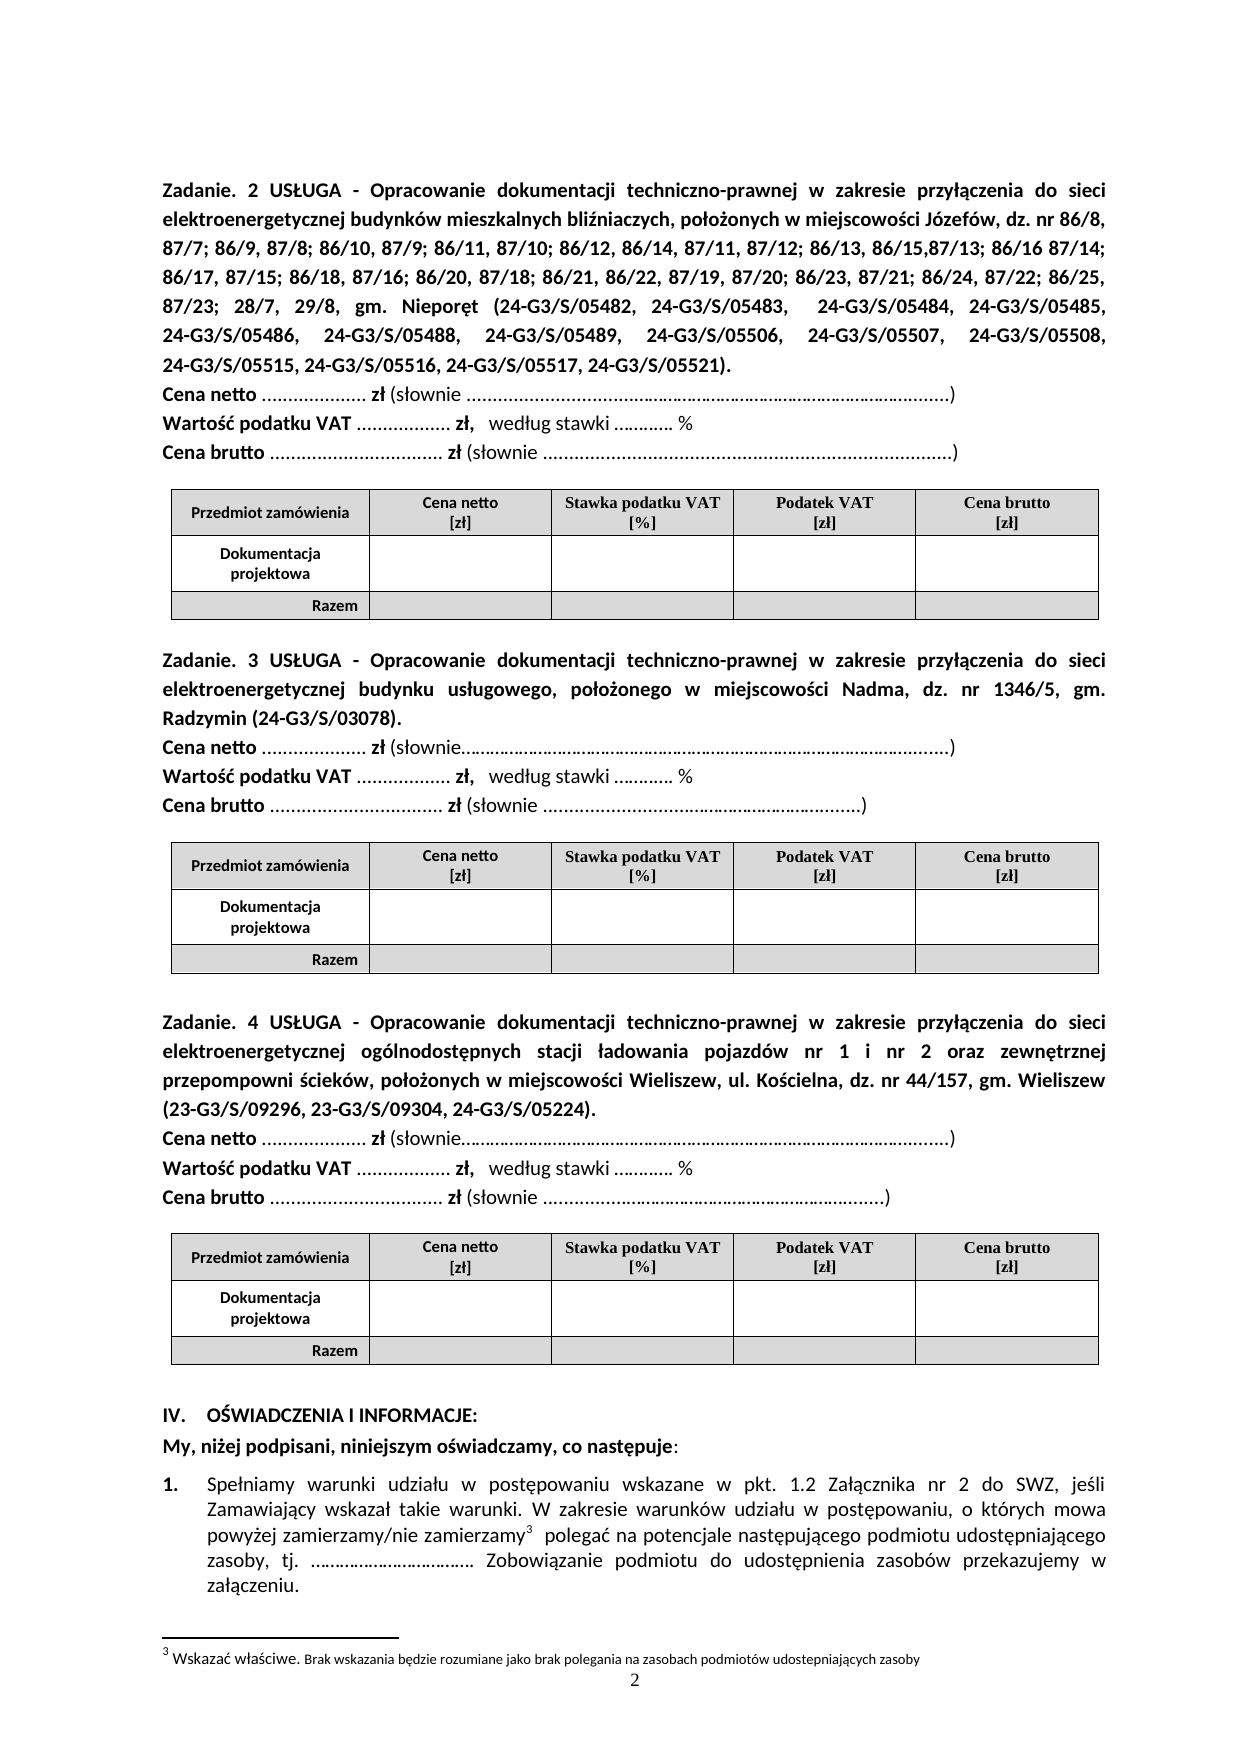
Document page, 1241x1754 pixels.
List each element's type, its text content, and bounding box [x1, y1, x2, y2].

table_cell [552, 890, 733, 944]
list Zadanie. 2 USŁUGA - Opracowanie dokumentacji techniczno-prawnej w zakresie przyłączenia do sieci elektroenergetycznej budynków mieszkalnych bliźniaczych, położonych w miejscowości Józefów, dz. nr 86/8, 87/7; 86/9, 87/8; 86/10, 87/9; 86/11, 87/10; 86/12, 86/14, 87/11, 87/12; 86/13, 86/15,87/13; 86/16 87/14; 86/17, 87/15; 86/18, 87/16; 86/20, 87/18; 86/21, 86/22, 87/19, 87/20; 86/23, 87/21; 86/24, 87/22; 86/25, 87/23; 28/7, 29/8, gm. Nieporęt (24-G3/S/05482, 24-G3/S/05483, 24-G3/S/05484, 24-G3/S/05485, 24-G3/S/05486, 24-G3/S/05488, 24-G3/S/05489, 24-G3/S/05506, 24-G3/S/05507, 24-G3/S/05508, 24-G3/S/05515, 24-G3/S/05516, 24-G3/S/05517, 24-G3/S/05521). [162, 177, 1107, 377]
table_header Podatek VAT [zł] [734, 843, 915, 888]
table_cell [370, 945, 551, 972]
table_cell [370, 592, 551, 619]
list Wartość podatku VAT .................. zł, według stawki ……..…. % [162, 1155, 1107, 1180]
list Cena brutto ................................. zł (słownie ................………………………………………........) [162, 1184, 1107, 1209]
table_cell [734, 536, 915, 591]
table_header Przedmiot zamówienia [172, 490, 369, 535]
table_header Podatek VAT [zł] [734, 490, 915, 535]
table_header Cena brutto [zł] [916, 843, 1098, 888]
list Cena netto .................... zł (słownie…………………………………………………………………………………........) [162, 1126, 1107, 1151]
table_header Stawka podatku VAT [%] [552, 843, 733, 888]
list Cena brutto ................................. zł (słownie ............................………………………........) [162, 793, 1107, 818]
table_header Cena brutto [zł] [916, 1234, 1098, 1280]
table_cell [916, 1281, 1098, 1336]
table_cell [552, 1281, 733, 1336]
table_cell Dokumentacja projektowa [172, 1281, 369, 1336]
subtitle OŚWIADCZENIA I INFORMACJE: [162, 1402, 1107, 1427]
list Wartość podatku VAT .................. zł, według stawki ……..…. % [162, 410, 1107, 436]
table_cell [370, 1281, 551, 1336]
table_cell [734, 1337, 915, 1364]
list Cena netto .................... zł (słownie ................................…………………………………………………........) [162, 381, 1107, 406]
table_cell Razem [172, 1337, 369, 1364]
table_header Stawka podatku VAT [%] [552, 1234, 733, 1280]
table_header Przedmiot zamówienia [172, 843, 369, 888]
table_header Cena netto [zł] [370, 843, 551, 888]
table_cell [916, 1337, 1098, 1364]
table_cell [370, 1337, 551, 1364]
list Zadanie. 4 USŁUGA - Opracowanie dokumentacji techniczno-prawnej w zakresie przyłączenia do sieci elektroenergetycznej ogólnodostępnych stacji ładowania pojazdów nr 1 i nr 2 oraz zewnętrznej przepompowni ścieków, położonych w miejscowości Wieliszew, ul. Kościelna, dz. nr 44/157, gm. Wieliszew (23-G3/S/09296, 23-G3/S/09304, 24-G3/S/05224). [162, 1009, 1107, 1122]
table_cell [916, 890, 1098, 944]
table_cell [370, 890, 551, 944]
list Cena brutto ................................. zł (słownie ..............................................................................) [162, 439, 1107, 465]
table_cell [552, 536, 733, 591]
table_cell [734, 1281, 915, 1336]
table_header Przedmiot zamówienia [172, 1234, 369, 1280]
list My, niżej podpisani, niniejszym oświadczamy, co następuje: [162, 1433, 1107, 1458]
table_header Cena netto [zł] [370, 1234, 551, 1280]
table_cell [734, 945, 915, 972]
table_cell [734, 890, 915, 944]
table_cell [552, 1337, 733, 1364]
list Zadanie. 3 USŁUGA - Opracowanie dokumentacji techniczno-prawnej w zakresie przyłączenia do sieci elektroenergetycznej budynku usługowego, położonego w miejscowości Nadma, dz. nr 1346/5, gm. Radzymin (24-G3/S/03078). [162, 647, 1107, 731]
table_cell [734, 592, 915, 619]
list Wartość podatku VAT .................. zł, według stawki ……..…. % [162, 763, 1107, 789]
table_header Cena brutto [zł] [916, 490, 1098, 535]
table_cell [552, 945, 733, 972]
table_cell [916, 945, 1098, 972]
table_cell Razem [172, 592, 369, 619]
table_cell [370, 536, 551, 591]
list Cena netto .................... zł (słownie…………………………………………………………………………………........) [162, 734, 1107, 760]
table_cell [916, 592, 1098, 619]
table_header Cena netto [zł] [370, 490, 551, 535]
table_cell Dokumentacja projektowa [172, 536, 369, 591]
list Spełniamy warunki udziału w postępowaniu wskazane w pkt. 1.2 Załącznika nr 2 do SWZ, jeśli Zamawiający wskazał takie warunki. W zakresie warunków udziału w postępowaniu, o których mowa powyżej zamierzamy/nie zamierzamy polegać na potencjale następującego podmiotu udostępniającego zasoby, tj. ……………………………. Zobowiązanie podmiotu do udostępnienia zasobów przekazujemy w załączeniu. [162, 1471, 1107, 1598]
table_cell Razem [172, 945, 369, 972]
table_cell [552, 592, 733, 619]
table_header Stawka podatku VAT [%] [552, 490, 733, 535]
table_cell [916, 536, 1098, 591]
table_header Podatek VAT [zł] [734, 1234, 915, 1280]
table_cell Dokumentacja projektowa [172, 890, 369, 944]
